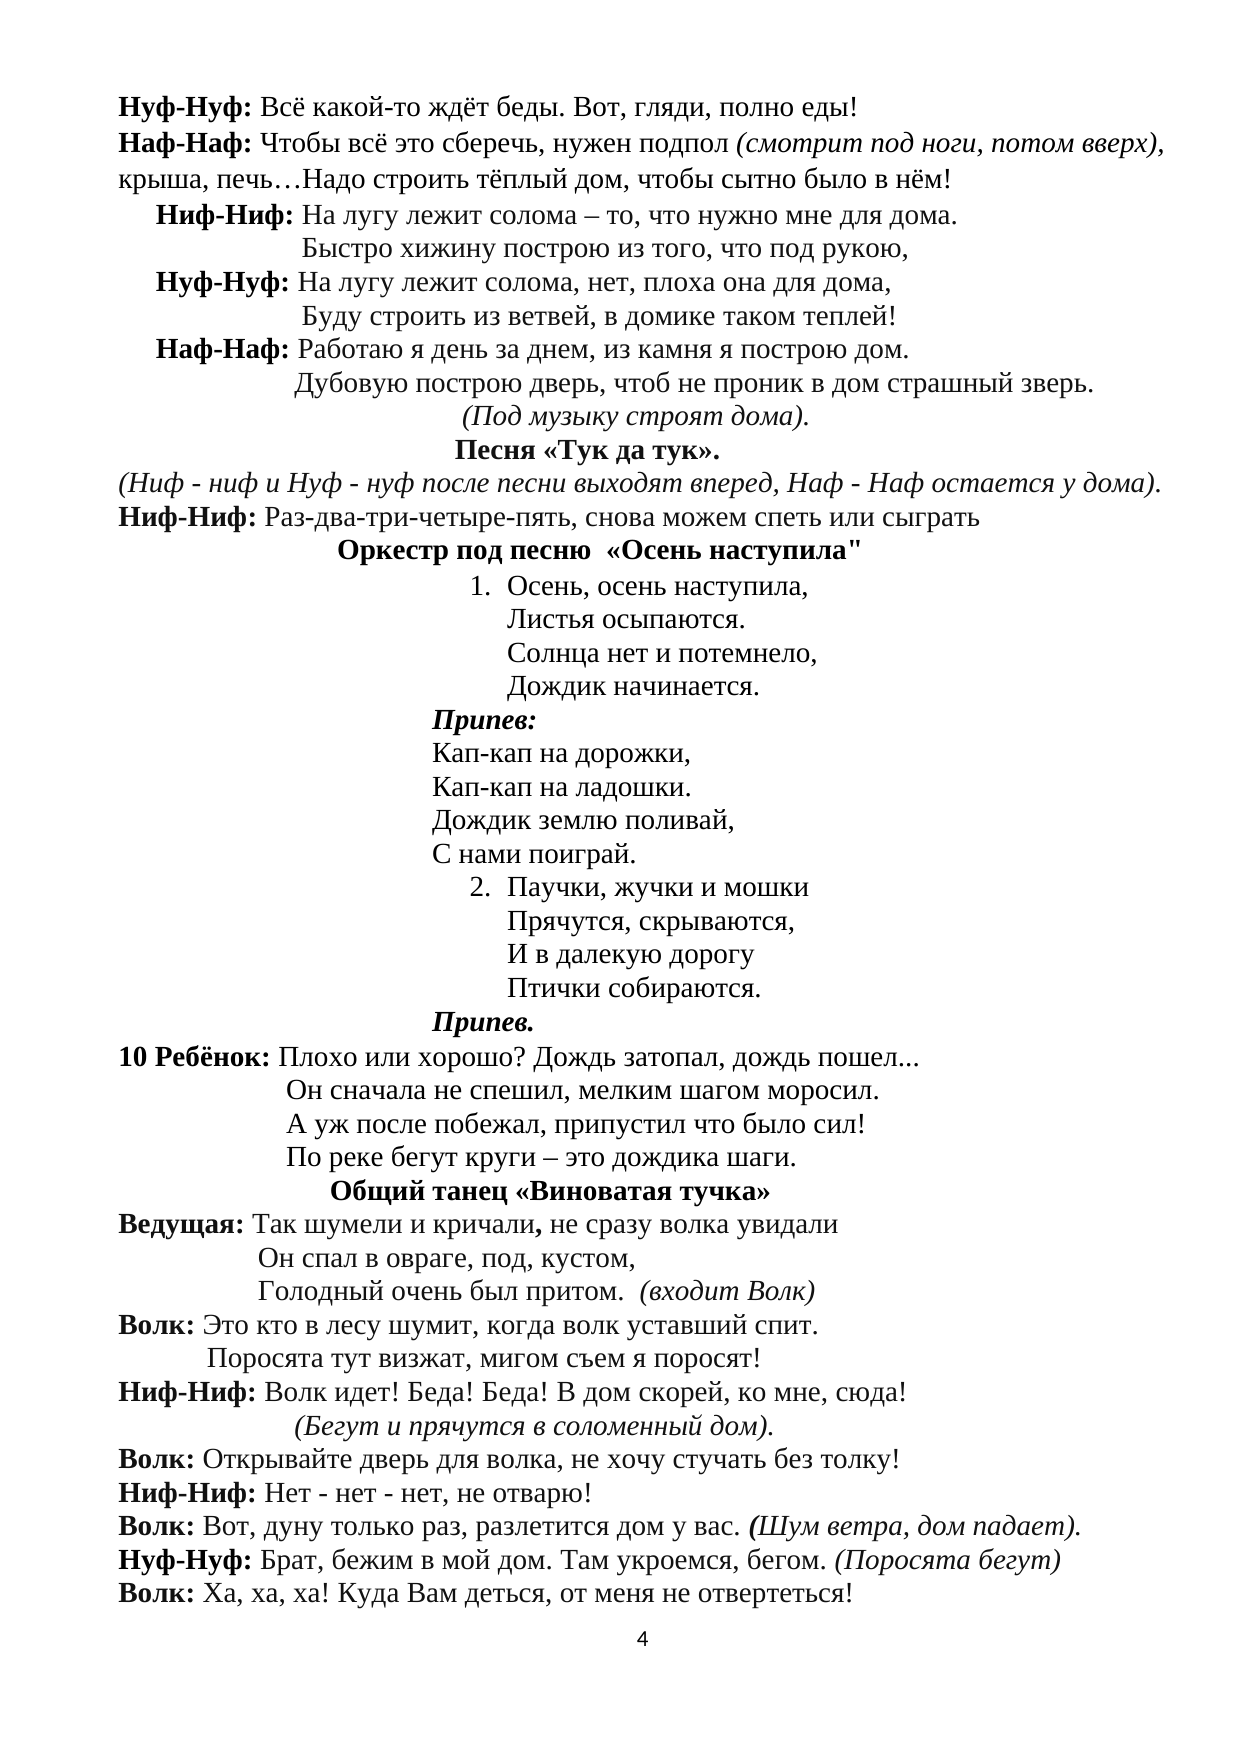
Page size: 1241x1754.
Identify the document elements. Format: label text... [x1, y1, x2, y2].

text 10 Ребёнок: Плохо или хорошо? Дождь затопал, дождь пошел... [118, 1039, 1167, 1072]
list Общий танец «Виноватая тучка» [118, 1173, 1167, 1206]
text Волк: Это кто в лесу шумит, когда волк уставший спит. [118, 1307, 1167, 1341]
text Нуф-Нуф: На лугу лежит солома, нет, плоха она для дома, [118, 264, 1167, 298]
text Нуф-Нуф: Всё какой-то ждёт беды. Вот, гляди, полно еды! [118, 89, 1167, 122]
text Дубовую построю дверь, чтоб не проник в дом страшный зверь. [118, 365, 1167, 398]
list Он сначала не спешил, мелким шагом моросил. [118, 1072, 1167, 1106]
text (Бегут и прячутся в соломенный дом). [118, 1408, 1167, 1441]
list По реке бегут круги – это дождика шаги. [118, 1139, 1167, 1173]
text Волк: Ха, ха, ха! Куда Вам деться, от меня не отвертеться! [118, 1575, 1167, 1609]
text Волк: Вот, дуну только раз, разлетится дом у вас. (Шум ветра, дом падает). [118, 1508, 1167, 1542]
text Ниф-Ниф: Нет - нет - нет, не отварю! [118, 1475, 1167, 1508]
text Оркестр под песню «Осень наступила" [118, 532, 1167, 566]
text Буду строить из ветвей, в домике таком теплей! [118, 298, 1167, 331]
text Ведущая: Так шумели и кричали, не сразу волка увидали [118, 1206, 1167, 1240]
text Наф-Наф: Работаю я день за днем, из камня я построю дом. [118, 331, 1167, 365]
text Волк: Открывайте дверь для волка, не хочу стучать без толку! [118, 1441, 1167, 1475]
text Он спал в овраге, под, кустом, [118, 1240, 1167, 1273]
list А уж после побежал, припустил что было сил! [118, 1106, 1167, 1139]
text Нуф-Нуф: Брат, бежим в мой дом. Там укроемся, бегом. (Поросята бегут) [118, 1542, 1167, 1575]
text Песня «Тук да тук». [118, 432, 1167, 465]
text Быстро хижину построю из того, что под рукою, [118, 231, 1167, 264]
text Ниф-Ниф: Раз-два-три-четыре-пять, снова можем спеть или сыграть [118, 499, 1167, 532]
text Голодный очень был притом. (входит Волк) [118, 1273, 1167, 1307]
text Ниф-Ниф: Волк идет! Беда! Беда! В дом скорей, ко мне, сюда! [118, 1374, 1167, 1408]
table_header Осень, осень наступила, Листья осыпаются. Солнца нет и потемнело, Дождик начинается. Припев: Кап-кап на дорожки, Кап-кап на ладошки. Дождик землю поливай, С нами поиграй. Паучки, жучки и мошки Прячутся, скрываются, И в далекую дорогу Птички собираются. Припев. [430, 566, 854, 1039]
text Ниф-Ниф: На лугу лежит солома – то, что нужно мне для дома. [118, 197, 1167, 231]
text Поросята тут визжат, мигом съем я поросят! [118, 1341, 1167, 1374]
text Наф-Наф: Чтобы всё это сберечь, нужен подпол (смотрит под ноги, потом вверх), крыша, печь…Надо строить тёплый дом, чтобы сытно было в нём! [118, 125, 1167, 194]
text (Под музыку строят дома). [118, 398, 1167, 432]
text (Ниф - ниф и Нуф - нуф после песни выходят вперед, Наф - Наф остается у дома). [118, 465, 1167, 499]
